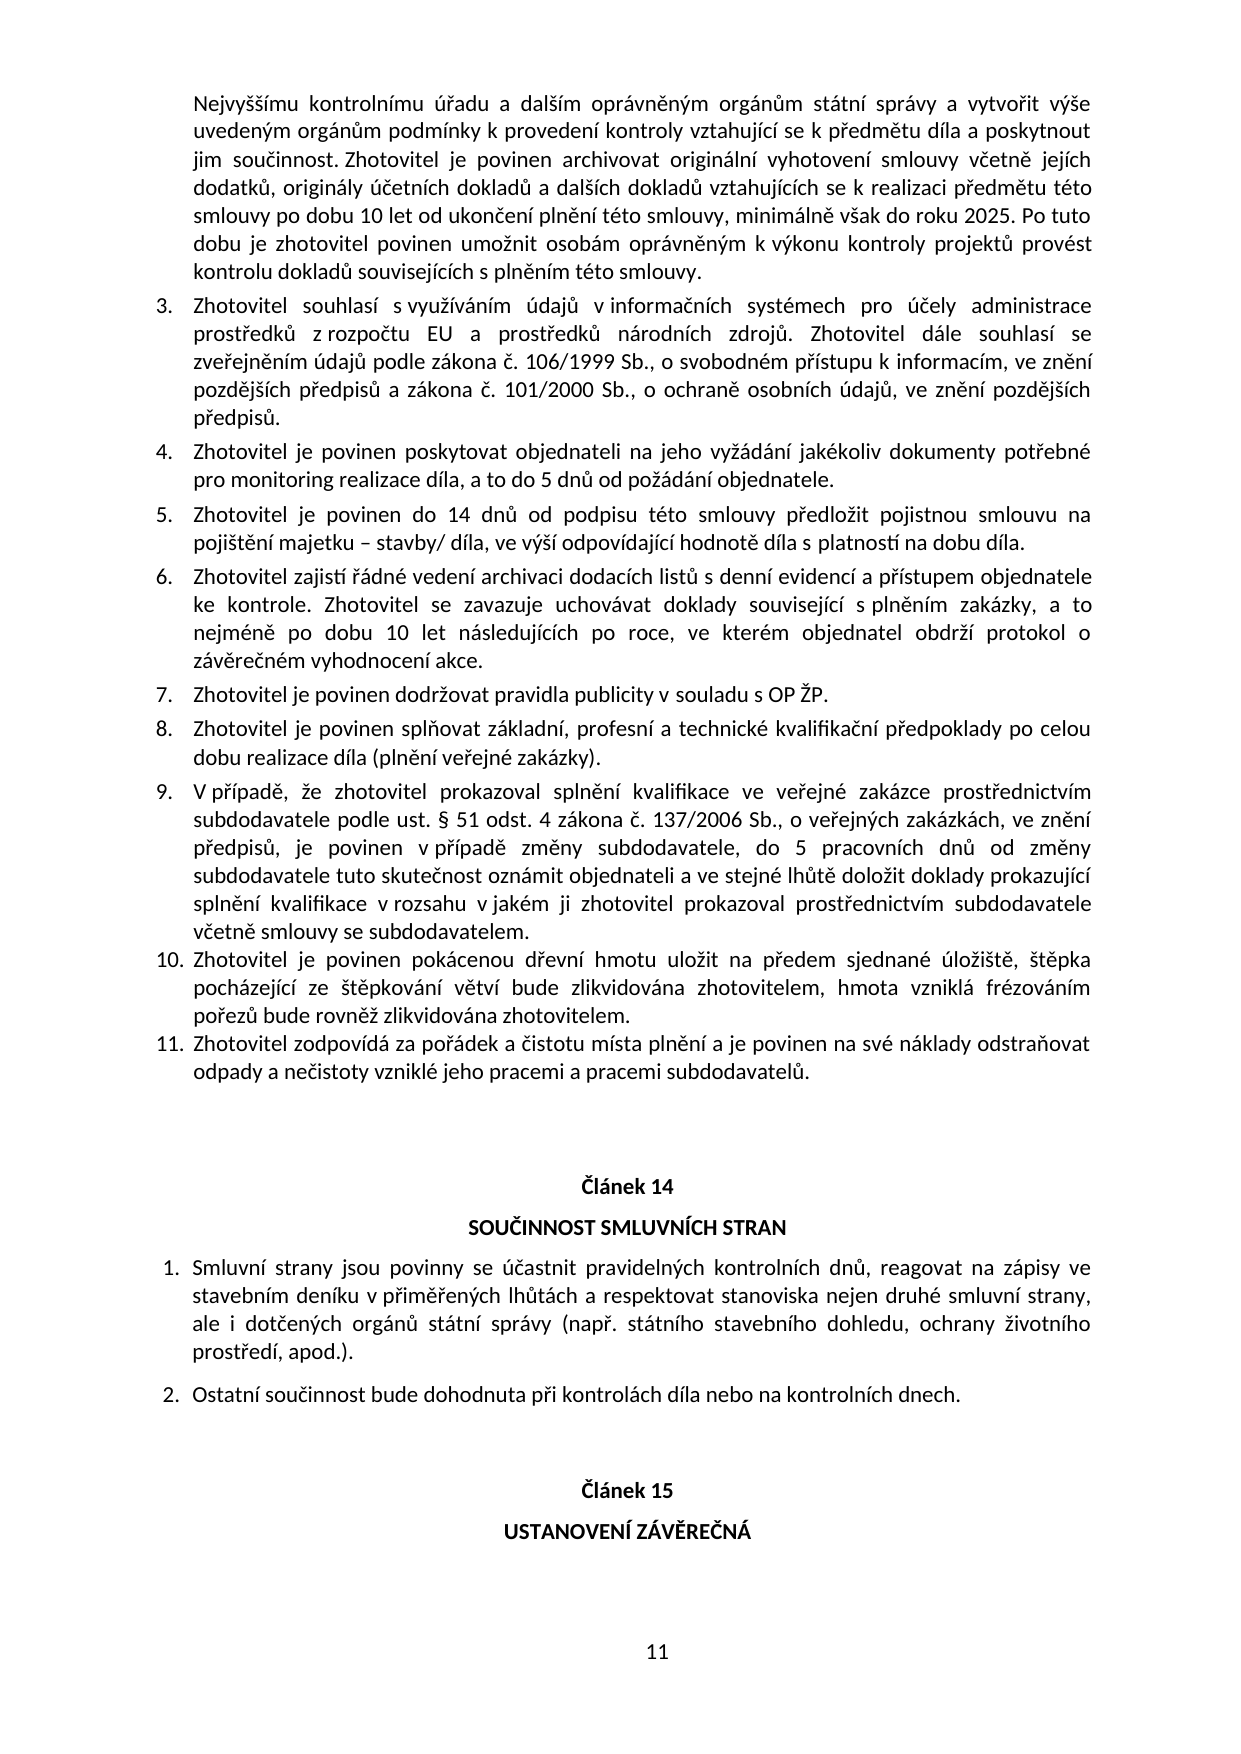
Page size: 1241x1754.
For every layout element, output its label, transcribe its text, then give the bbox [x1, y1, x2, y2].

text Ustanovení závěrečná [162, 1517, 1093, 1545]
list Zhotovitel je povinen dodržovat pravidla publicity v souladu s OP ŽP. [156, 680, 1093, 708]
list Zhotovitel zajistí řádné vedení archivaci dodacích listů s denní evidencí a přístupem objednatele ke kontrole. Zhotovitel se zavazuje uchovávat doklady související s plněním zakázky, a to nejméně po dobu 10 let následujících po roce, ve kterém objednatel obdrží protokol o závěrečném vyhodnocení akce. [156, 562, 1093, 674]
list Zhotovitel je povinen poskytovat objednateli na jeho vyžádání jakékoliv dokumenty potřebné pro monitoring realizace díla, a to do 5 dnů od požádání objednatele. [156, 437, 1093, 493]
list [156, 89, 1093, 285]
list Smluvní strany jsou povinny se účastnit pravidelných kontrolních dnů, reagovat na zápisy ve stavebním deníku v přiměřených lhůtách a respektovat stanoviska nejen druhé smluvní strany, ale i dotčených orgánů státní správy (např. státního stavebního dohledu, ochrany životního prostředí, apod.). [162, 1253, 1093, 1366]
subtitle Článek 15 [162, 1477, 1093, 1504]
text Součinnost smluvních stran [162, 1213, 1093, 1241]
list Zhotovitel je povinen splňovat základní, profesní a technické kvalifikační předpoklady po celou dobu realizace díla (plnění veřejné zakázky). [156, 714, 1093, 771]
list V případě, že zhotovitel prokazoval splnění kvalifikace ve veřejné zakázce prostřednictvím subdodavatele podle ust. § 51 odst. 4 zákona č. 137/2006 Sb., o veřejných zakázkách, ve znění předpisů, je povinen v případě změny subdodavatele, do 5 pracovních dnů od změny subdodavatele tuto skutečnost oznámit objednateli a ve stejné lhůtě doložit doklady prokazující splnění kvalifikace v rozsahu v jakém ji zhotovitel prokazoval prostřednictvím subdodavatele včetně smlouvy se subdodavatelem. [156, 777, 1093, 945]
list Zhotovitel je povinen pokácenou dřevní hmotu uložit na předem sjednané úložiště, štěpka pocházející ze štěpkování větví bude zlikvidována zhotovitelem, hmota vzniklá frézováním pořezů bude rovněž zlikvidována zhotovitelem. [156, 945, 1093, 1029]
list Ostatní součinnost bude dohodnuta při kontrolách díla nebo na kontrolních dnech. [162, 1381, 1093, 1408]
list Zhotovitel zodpovídá za pořádek a čistotu místa plnění a je povinen na své náklady odstraňovat odpady a nečistoty vzniklé jeho pracemi a pracemi subdodavatelů. [156, 1029, 1093, 1085]
list Zhotovitel je povinen do 14 dnů od podpisu této smlouvy předložit pojistnou smlouvu na pojištění majetku – stavby/ díla, ve výší odpovídající hodnotě díla s platností na dobu díla. [156, 500, 1093, 556]
list Zhotovitel souhlasí s využíváním údajů v informačních systémech pro účely administrace prostředků z rozpočtu EU a prostředků národních zdrojů. Zhotovitel dále souhlasí se zveřejněním údajů podle zákona č. 106/1999 Sb., o svobodném přístupu k informacím, ve znění pozdějších předpisů a zákona č. 101/2000 Sb., o ochraně osobních údajů, ve znění pozdějších předpisů. [156, 291, 1093, 431]
subtitle Článek 14 [162, 1172, 1093, 1200]
